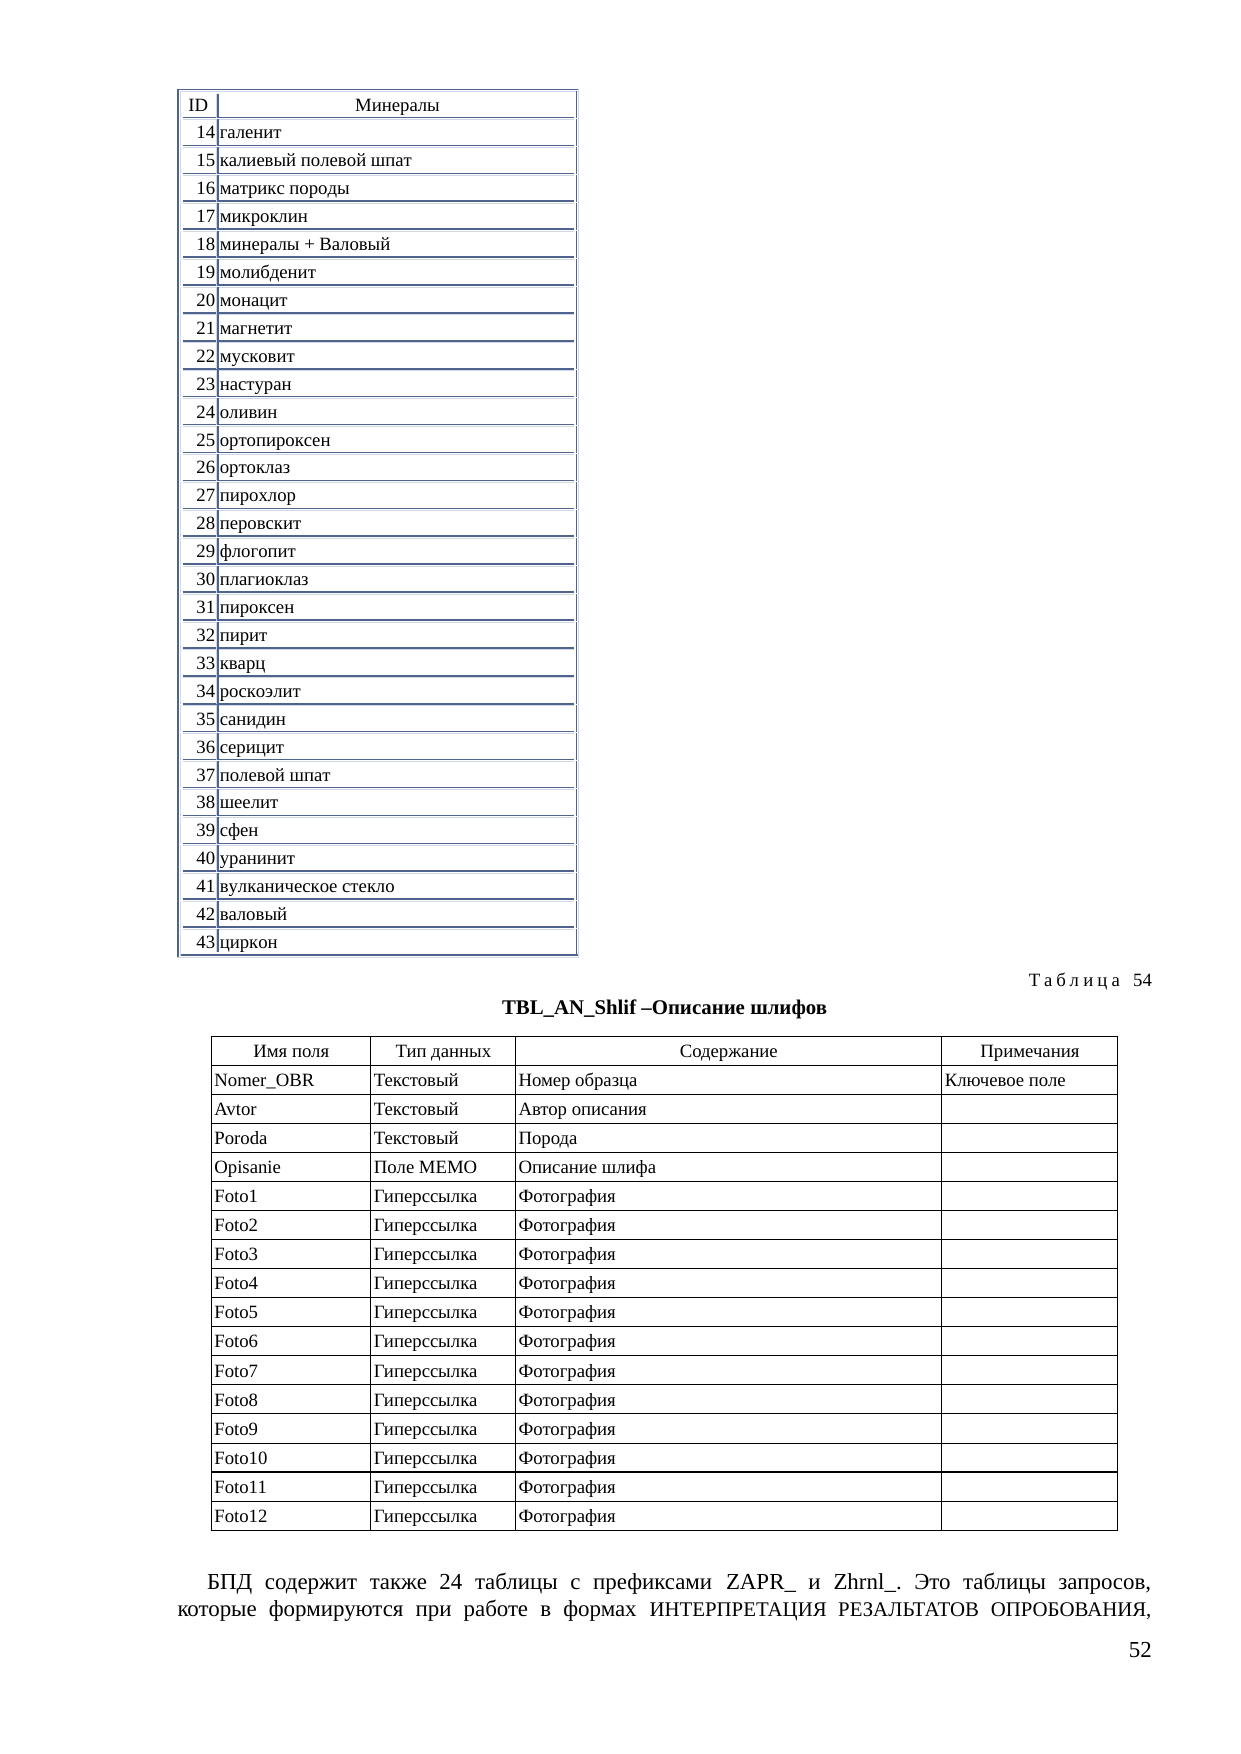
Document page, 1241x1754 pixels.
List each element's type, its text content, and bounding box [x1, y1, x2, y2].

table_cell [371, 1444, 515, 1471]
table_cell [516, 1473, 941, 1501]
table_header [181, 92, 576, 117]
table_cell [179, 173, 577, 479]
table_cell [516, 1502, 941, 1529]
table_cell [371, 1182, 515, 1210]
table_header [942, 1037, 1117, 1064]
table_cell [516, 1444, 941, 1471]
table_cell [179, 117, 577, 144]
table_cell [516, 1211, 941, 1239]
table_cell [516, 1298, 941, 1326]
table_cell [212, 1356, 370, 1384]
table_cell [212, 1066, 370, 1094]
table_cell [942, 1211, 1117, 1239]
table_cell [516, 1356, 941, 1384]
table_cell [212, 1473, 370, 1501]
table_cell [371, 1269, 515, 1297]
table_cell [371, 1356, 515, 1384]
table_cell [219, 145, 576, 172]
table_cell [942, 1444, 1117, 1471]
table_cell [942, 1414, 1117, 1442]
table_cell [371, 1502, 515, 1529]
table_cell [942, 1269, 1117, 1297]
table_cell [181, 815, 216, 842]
text Таблица 54 [177, 970, 1152, 991]
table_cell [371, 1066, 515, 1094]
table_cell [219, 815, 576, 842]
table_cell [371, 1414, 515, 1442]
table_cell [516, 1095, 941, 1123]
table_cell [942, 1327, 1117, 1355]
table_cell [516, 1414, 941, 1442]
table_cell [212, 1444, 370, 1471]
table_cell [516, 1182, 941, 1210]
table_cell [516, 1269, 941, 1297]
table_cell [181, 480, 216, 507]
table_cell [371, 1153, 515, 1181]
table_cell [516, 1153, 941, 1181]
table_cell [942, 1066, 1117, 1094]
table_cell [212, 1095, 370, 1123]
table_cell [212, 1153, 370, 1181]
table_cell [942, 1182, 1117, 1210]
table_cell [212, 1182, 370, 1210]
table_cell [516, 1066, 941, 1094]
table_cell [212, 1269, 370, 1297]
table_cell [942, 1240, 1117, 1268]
text TBL_AN_Shlif –Описание шлифов [177, 995, 1152, 1019]
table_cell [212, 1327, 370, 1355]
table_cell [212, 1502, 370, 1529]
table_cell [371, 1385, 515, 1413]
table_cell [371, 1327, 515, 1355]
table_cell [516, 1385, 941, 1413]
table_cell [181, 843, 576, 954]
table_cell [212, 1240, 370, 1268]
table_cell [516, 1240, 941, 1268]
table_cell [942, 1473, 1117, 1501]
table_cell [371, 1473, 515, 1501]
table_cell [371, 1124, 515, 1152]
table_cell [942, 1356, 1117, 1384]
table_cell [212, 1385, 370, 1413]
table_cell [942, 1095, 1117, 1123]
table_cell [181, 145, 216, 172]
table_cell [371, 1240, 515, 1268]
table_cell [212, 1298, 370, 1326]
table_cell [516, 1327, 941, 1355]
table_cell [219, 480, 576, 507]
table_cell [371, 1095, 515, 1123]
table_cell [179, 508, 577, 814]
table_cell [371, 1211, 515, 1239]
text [177, 1568, 1152, 1622]
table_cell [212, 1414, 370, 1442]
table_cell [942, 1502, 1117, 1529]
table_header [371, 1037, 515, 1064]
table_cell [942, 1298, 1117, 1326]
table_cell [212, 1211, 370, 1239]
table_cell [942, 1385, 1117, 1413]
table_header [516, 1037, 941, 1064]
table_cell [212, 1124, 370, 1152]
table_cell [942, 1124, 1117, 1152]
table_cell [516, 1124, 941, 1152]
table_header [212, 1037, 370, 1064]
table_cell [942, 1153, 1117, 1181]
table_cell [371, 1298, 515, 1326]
